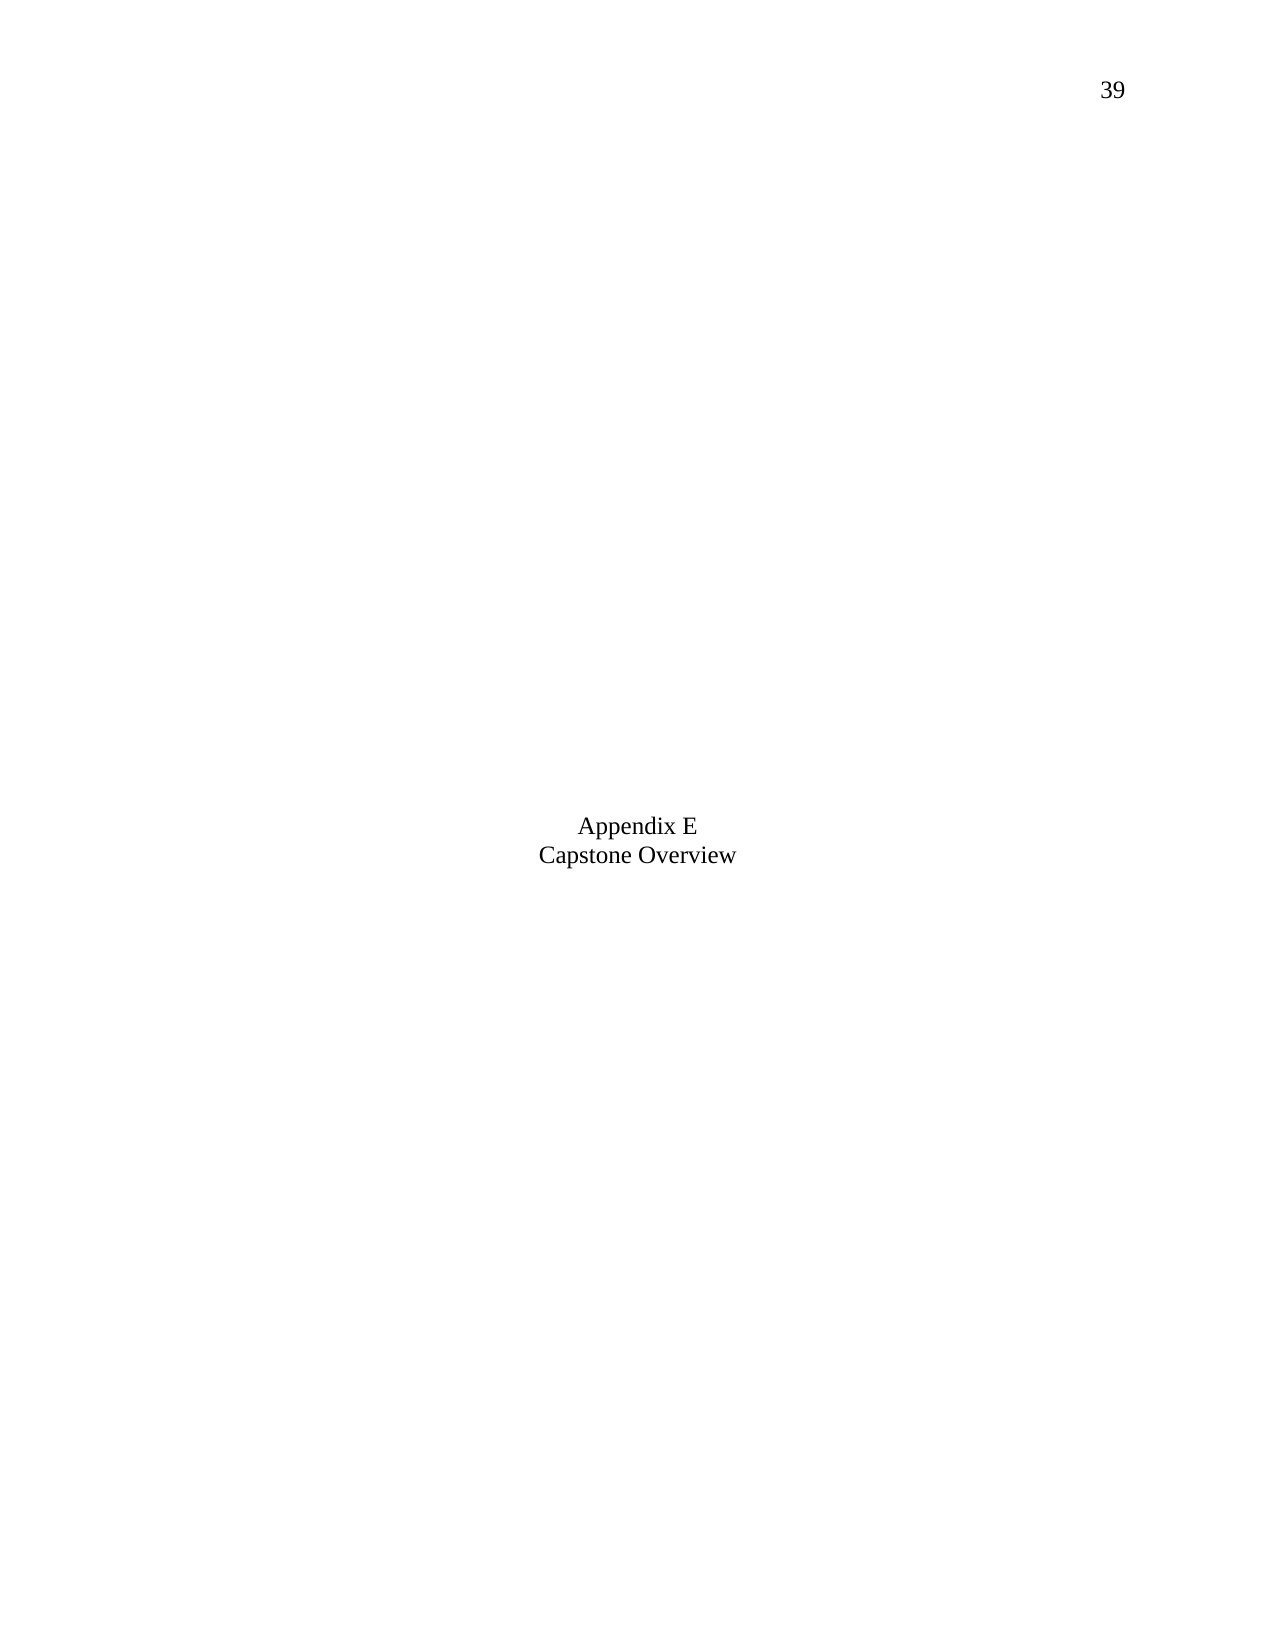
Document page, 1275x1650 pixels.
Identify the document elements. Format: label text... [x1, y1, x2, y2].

text Appendix E [150, 811, 1125, 840]
text Capstone Overview [150, 840, 1125, 869]
